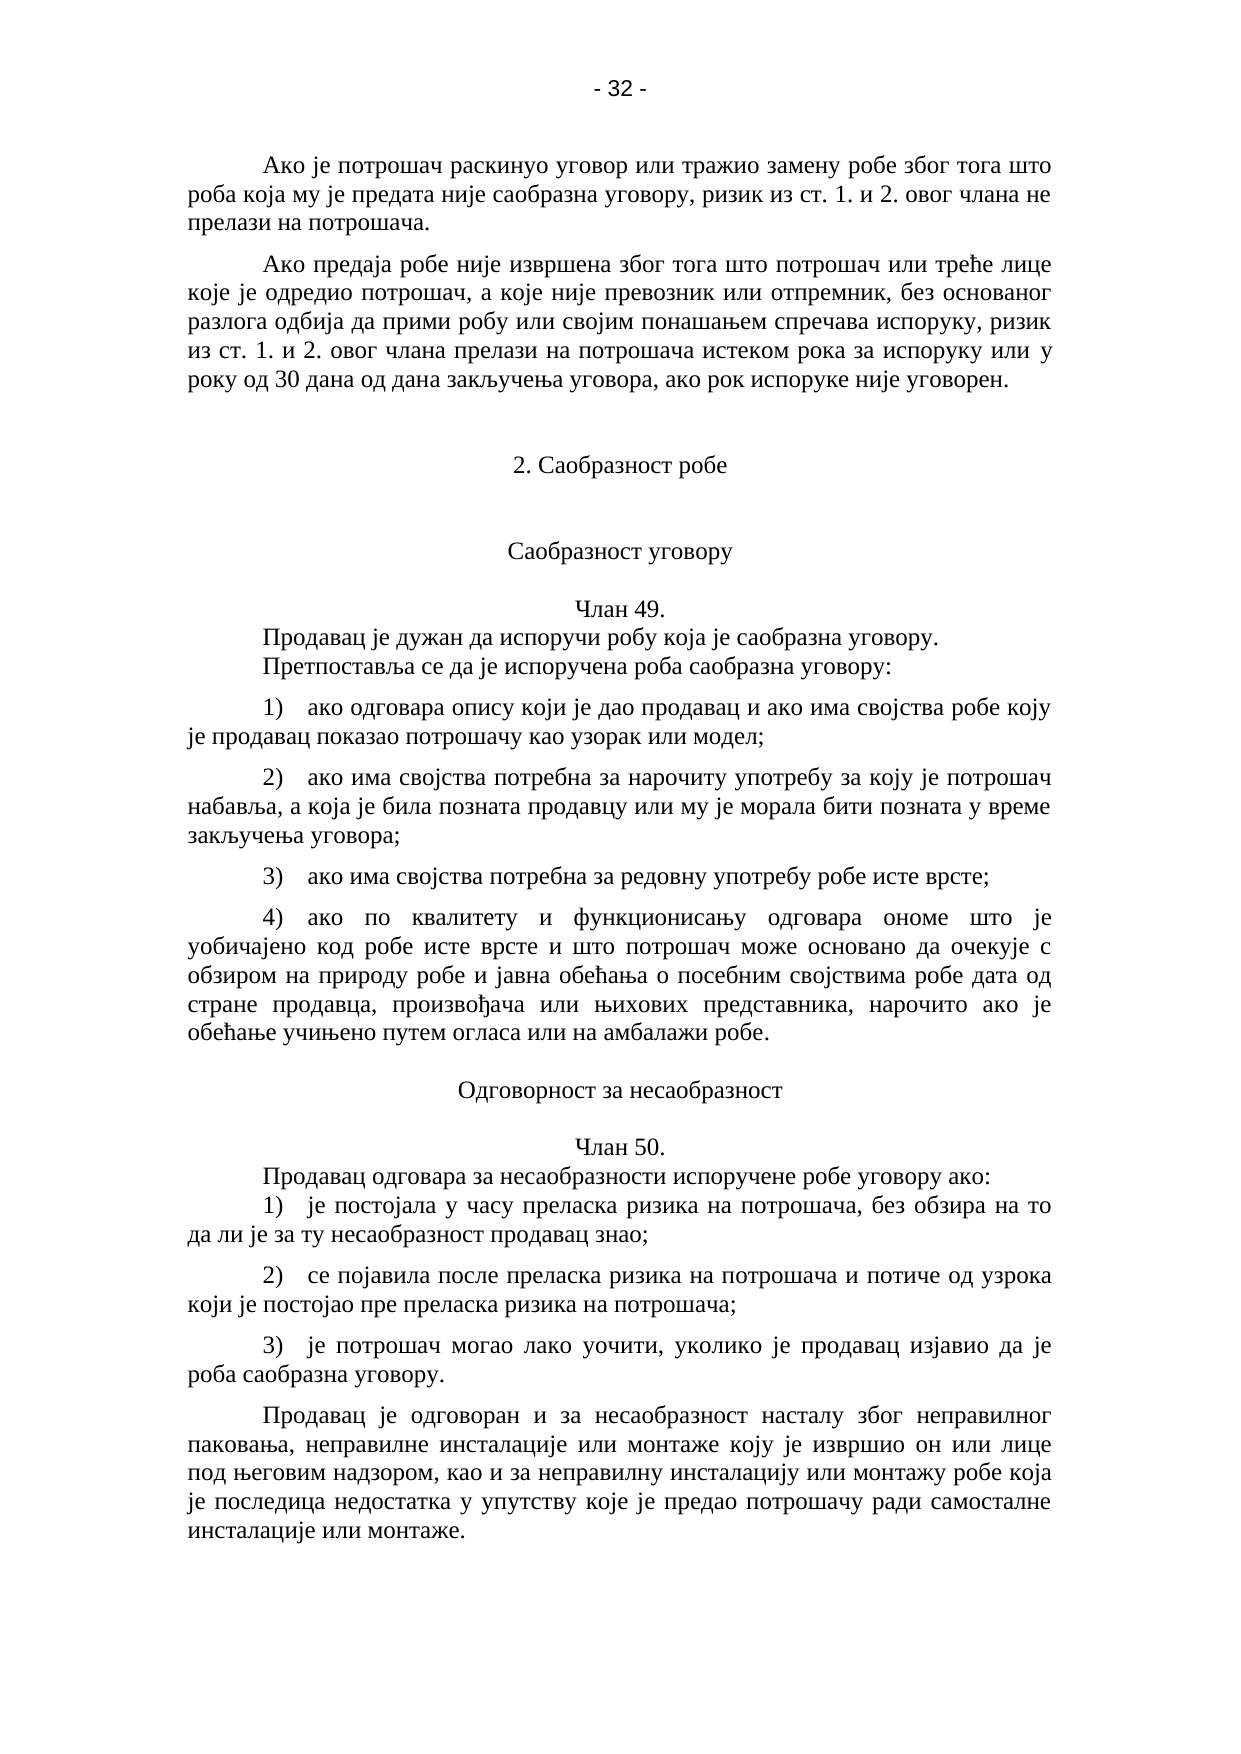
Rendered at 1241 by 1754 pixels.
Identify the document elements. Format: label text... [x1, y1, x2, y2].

text Саобразност уговору [262, 536, 978, 565]
list ако одговара опису који је дао продавац и ако има својства робе коју је продавац показао потрошачу као узорак или модел; [187, 692, 1053, 750]
text Продавац је одговоран и за несаобразност насталу због неправилног паковања, неправилне инсталације или монтаже коју је извршио он или лице под његовим надзором, као и за неправилну инсталацију или монтажу робе која је последица недостатка у упутству које је предао потрошачу ради самосталне инсталације или монтаже. [187, 1400, 1053, 1544]
text Ако предаја робе није извршена због тога што потрошач или треће лице које је одредио потрошач, а које није превозник или отпремник, без основаног разлога одбија да прими робу или својим понашањем спречава испоруку, ризик из ст. 1. и 2. овог члана прелази на потрошача истеком рока за испоруку или у року од 30 дана од дана закључења уговора, ако рок испоруке није уговорен. [187, 249, 1053, 392]
text Продавац је дужан да испоручи робу која је саобразна уговору. [187, 622, 1053, 651]
text Продавац одговара за несаобразности испоручене робе уговору ако: [187, 1161, 1053, 1190]
text 2) се појавила после преласка ризика на потрошача и потиче од узрока који је постојао пре преласка ризика на потрошача; [187, 1260, 1053, 1317]
text Члан 50. [262, 1132, 978, 1161]
text Претпоставља се да је испоручена роба саобразна уговору: [187, 651, 1053, 680]
text 1) је постојала у часу преласка ризика на потрошача, без обзира на то да ли је за ту несаобразност продавац знао; [187, 1190, 1053, 1247]
list ако има својства потребна за редовну употребу робе исте врсте; [187, 861, 1053, 890]
text 2. Саобразност робе [262, 450, 978, 479]
text Члан 49. [262, 594, 978, 622]
list ако по квалитету и функционисању одговара ономе што је уобичајено код робе исте врсте и што потрошач може основано да очекује с обзиром на природу робе и јавна обећања о посебним својствима робе дата од стране продавца, произвођача или њихових представника, нарочито ако је обећање учињено путем огласа или на амбалажи робе. [187, 902, 1053, 1046]
list ако има својства потребна за нарочиту употребу за коју је потрошач набавља, а која је била позната продавцу или му је морала бити позната у време закључења уговора; [187, 762, 1053, 849]
text Одговорност за несаобразност [262, 1075, 978, 1104]
text 3) је потрошач могао лако уочити, уколико је продавац изјавио да је роба саобразна уговору. [187, 1330, 1053, 1387]
text Ако је потрошач раскинуо уговор или тражио замену робе због тога што роба која му је предата није саобразна уговору, ризик из ст. 1. и 2. овог члана не прелази на потрошача. [187, 150, 1053, 236]
